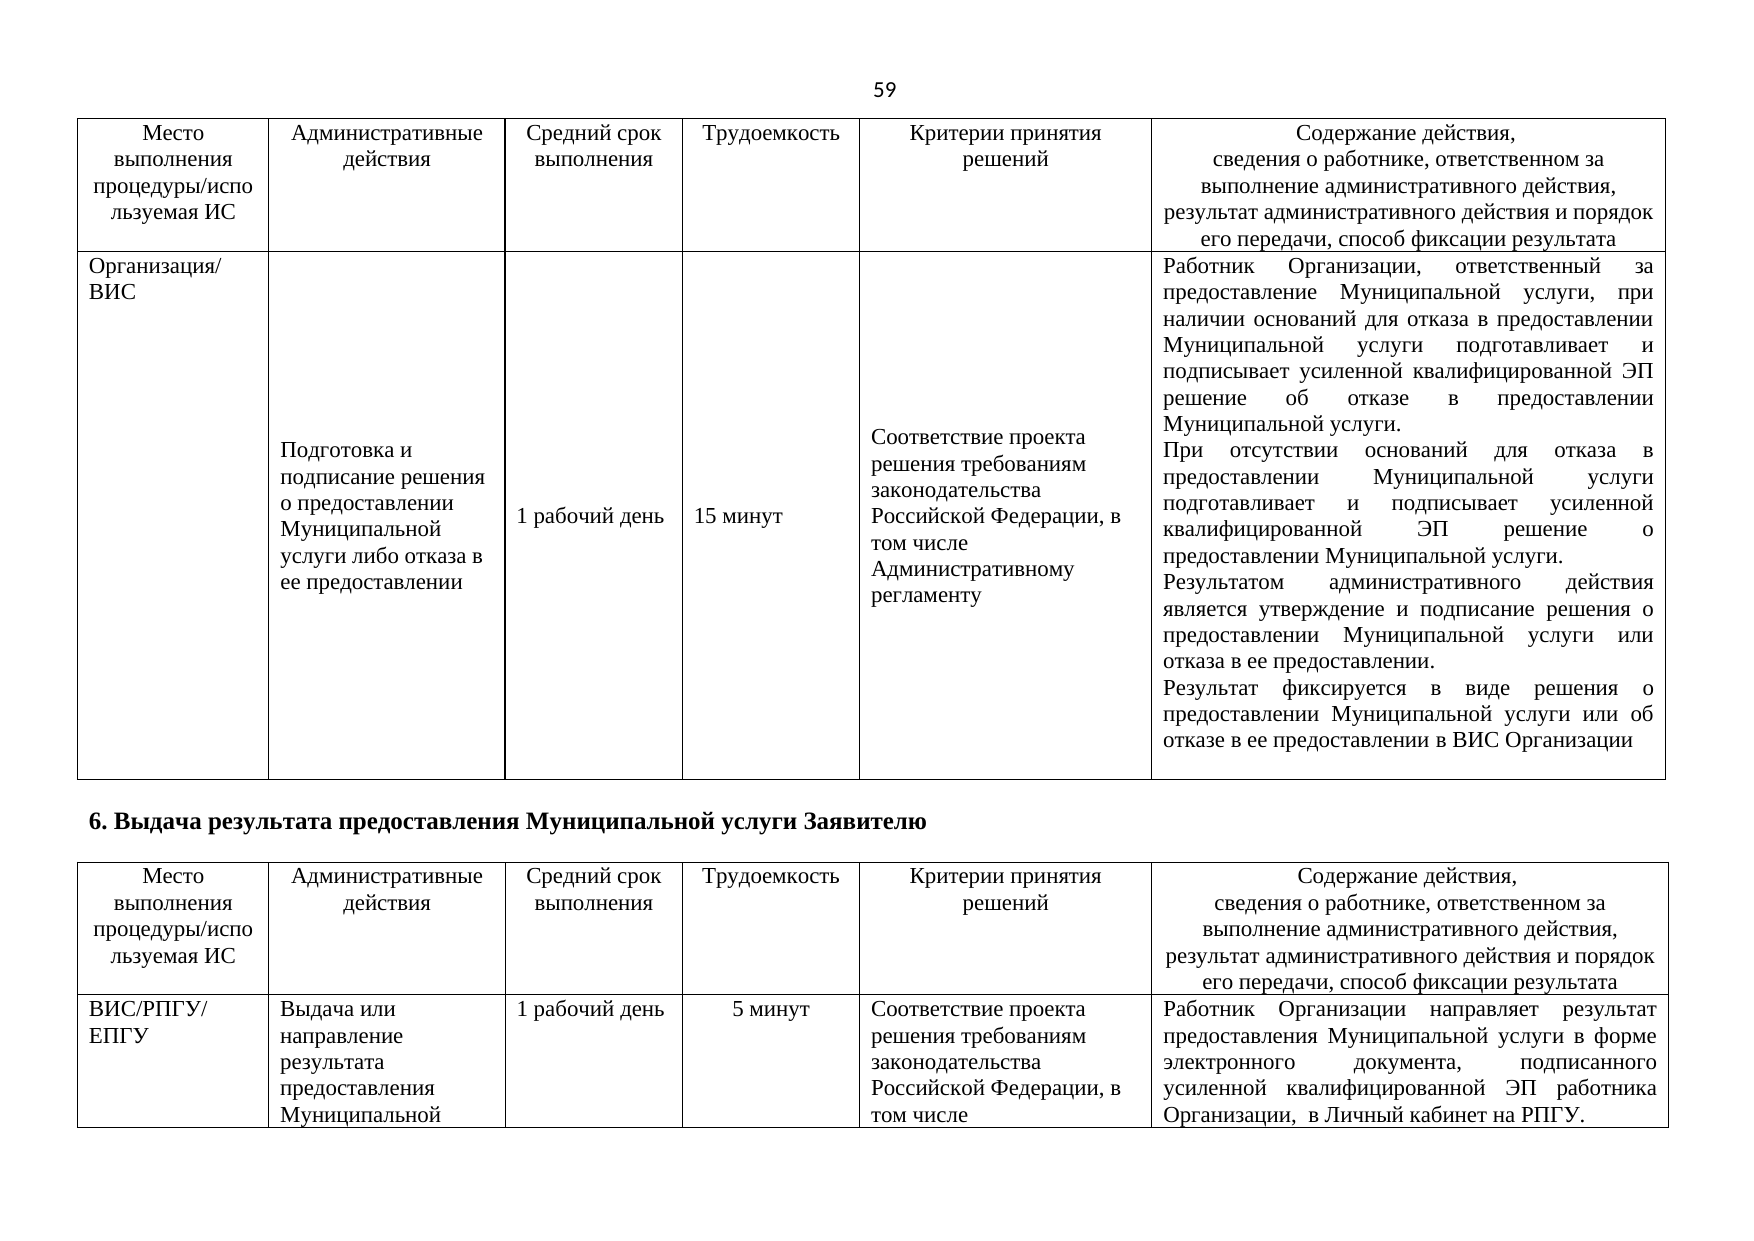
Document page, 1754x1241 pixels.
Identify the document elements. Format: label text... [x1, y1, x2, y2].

table_header Административные действия [269, 863, 505, 994]
table_cell Организация/ ВИС [78, 252, 268, 779]
table_cell 1 рабочий день [506, 995, 682, 1127]
table_header Средний срок выполнения [506, 119, 682, 251]
table_cell 5 минут [683, 995, 859, 1127]
text 6. Выдача результата предоставления Муниципальной услуги Заявителю [89, 806, 1680, 835]
table_header Средний срок выполнения [506, 863, 682, 994]
table_header Место выполнения процедуры/используемая ИС [78, 863, 268, 994]
table_cell Подготовка и подписание решения о предоставлении Муниципальной услуги либо отказа в ее предоставлении [269, 252, 504, 779]
table_header Критерии принятия решений [860, 119, 1151, 251]
table_header Трудоемкость [683, 119, 859, 251]
table_cell Работник Организации, ответственный за предоставление Муниципальной услуги, при наличии оснований для отказа в предоставлении Муниципальной услуги подготавливает и подписывает усиленной квалифицированной ЭП решение об отказе в предоставлении Муниципальной услуги. При отсутствии оснований для отказа в предоставлении Муниципальной услуги подготавливает и подписывает усиленной квалифицированной ЭП решение о предоставлении Муниципальной услуги. Результатом административного действия является утверждение и подписание решения о предоставлении Муниципальной услуги или отказа в ее предоставлении. Результат фиксируется в виде решения о предоставлении Муниципальной услуги или об отказе в ее предоставлении в ВИС Организации [1152, 252, 1665, 779]
table_cell 1 рабочий день [506, 252, 682, 779]
table_cell 15 минут [683, 252, 859, 779]
table_cell ВИС/РПГУ/ ЕПГУ [78, 995, 268, 1127]
table_header Административные действия [269, 119, 504, 251]
table_cell Соответствие проекта решения требованиям законодательства Российской Федерации, в том числе Административному регламенту [860, 252, 1151, 779]
table_header Критерии принятия решений [860, 863, 1151, 994]
table_cell Соответствие проекта решения требованиям законодательства Российской Федерации, в том числе Административному регламенту [860, 995, 1151, 1127]
table_cell Выдача или направление результата предоставления Муниципальной услуги Заявителю [269, 995, 505, 1127]
table_header Место выполнения процедуры/используемая ИС [78, 119, 268, 251]
table_header Трудоемкость [683, 863, 859, 994]
